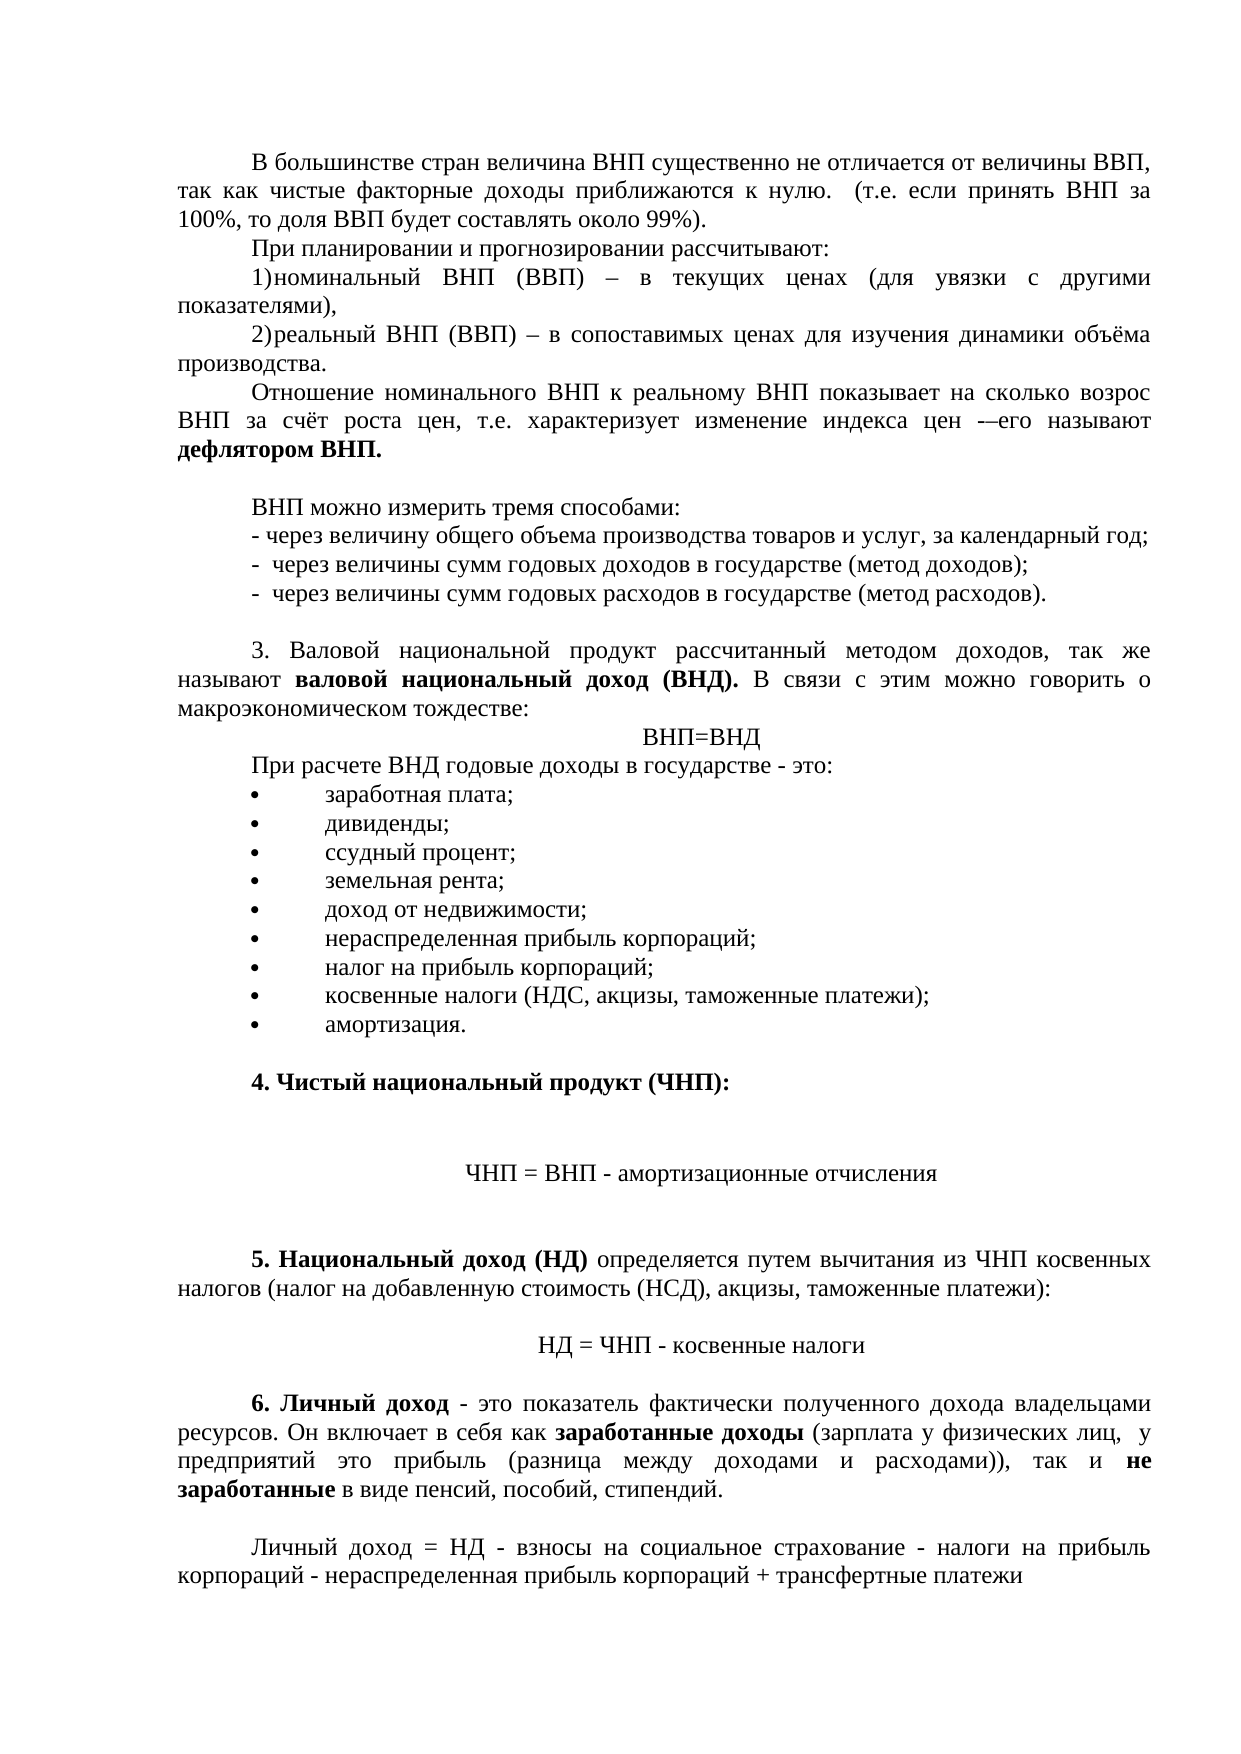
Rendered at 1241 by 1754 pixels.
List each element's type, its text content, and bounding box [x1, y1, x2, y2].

list дивиденды; [177, 808, 1152, 837]
list реальный ВНП (ВВП) – в сопоставимых ценах для изучения динамики объёма производства. [177, 319, 1152, 377]
text - через величину общего объема производства товаров и услуг, за календарный год; [177, 521, 1152, 549]
list нераспределенная прибыль корпораций; [177, 923, 1152, 952]
text ВНП=ВНД [177, 722, 1152, 751]
text Личный доход = НД - взносы на социальное страхование - налоги на прибыль корпораций - нераспределенная прибыль корпораций + трансфертные платежи [177, 1532, 1152, 1589]
list амортизация. [177, 1009, 1152, 1038]
list косвенные налоги (НДС, акцизы, таможенные платежи); [177, 981, 1152, 1009]
text 6. Личный доход - это показатель фактически полученного дохода владельцами ресурсов. Он включает в себя как заработанные доходы (зарплата у физических лиц, у предприятий это прибыль (разница между доходами и расходами)), так и не заработанные в виде пенсий, пособий, стипендий. [177, 1388, 1152, 1503]
list налог на прибыль корпораций; [177, 952, 1152, 981]
text - через величины сумм годовых доходов в государстве (метод доходов); [177, 549, 1152, 578]
text ВНП можно измерить тремя способами: [177, 492, 1152, 521]
text ЧНП = ВНП - амортизационные отчисления [177, 1158, 1152, 1187]
text 5. Национальный доход (НД) определяется путем вычитания из ЧНП косвенных налогов (налог на добавленную стоимость (НСД), акцизы, таможенные платежи): [177, 1244, 1152, 1302]
text Отношение номинального ВНП к реальному ВНП показывает на сколько возрос ВНП за счёт роста цен, т.е. характеризует изменение индекса цен -–его называют дефлятором ВНП. [177, 377, 1152, 463]
list земельная рента; [177, 866, 1152, 894]
text 3. Валовой национальной продукт рассчитанный методом доходов, так же называют валовой национальный доход (ВНД). В связи с этим можно говорить о макроэкономическом тождестве: [177, 636, 1152, 722]
text При расчете ВНД годовые доходы в государстве - это: [177, 751, 1152, 779]
text В большинстве стран величина ВНП существенно не отличается от величины ВВП, так как чистые факторные доходы приближаются к нулю. (т.е. если принять ВНП за 100%, то доля ВВП будет составлять около 99%). [177, 147, 1152, 233]
text НД = ЧНП - косвенные налоги [177, 1330, 1152, 1359]
list ссудный процент; [177, 837, 1152, 866]
text - через величины сумм годовых расходов в государстве (метод расходов). [177, 578, 1152, 607]
list заработная плата; [177, 779, 1152, 808]
list доход от недвижимости; [177, 894, 1152, 923]
text 4. Чистый национальный продукт (ЧНП): [177, 1067, 1152, 1096]
list номинальный ВНП (ВВП) – в текущих ценах (для увязки с другими показателями), [177, 262, 1152, 319]
text При планировании и прогнозировании рассчитывают: [177, 233, 1152, 262]
